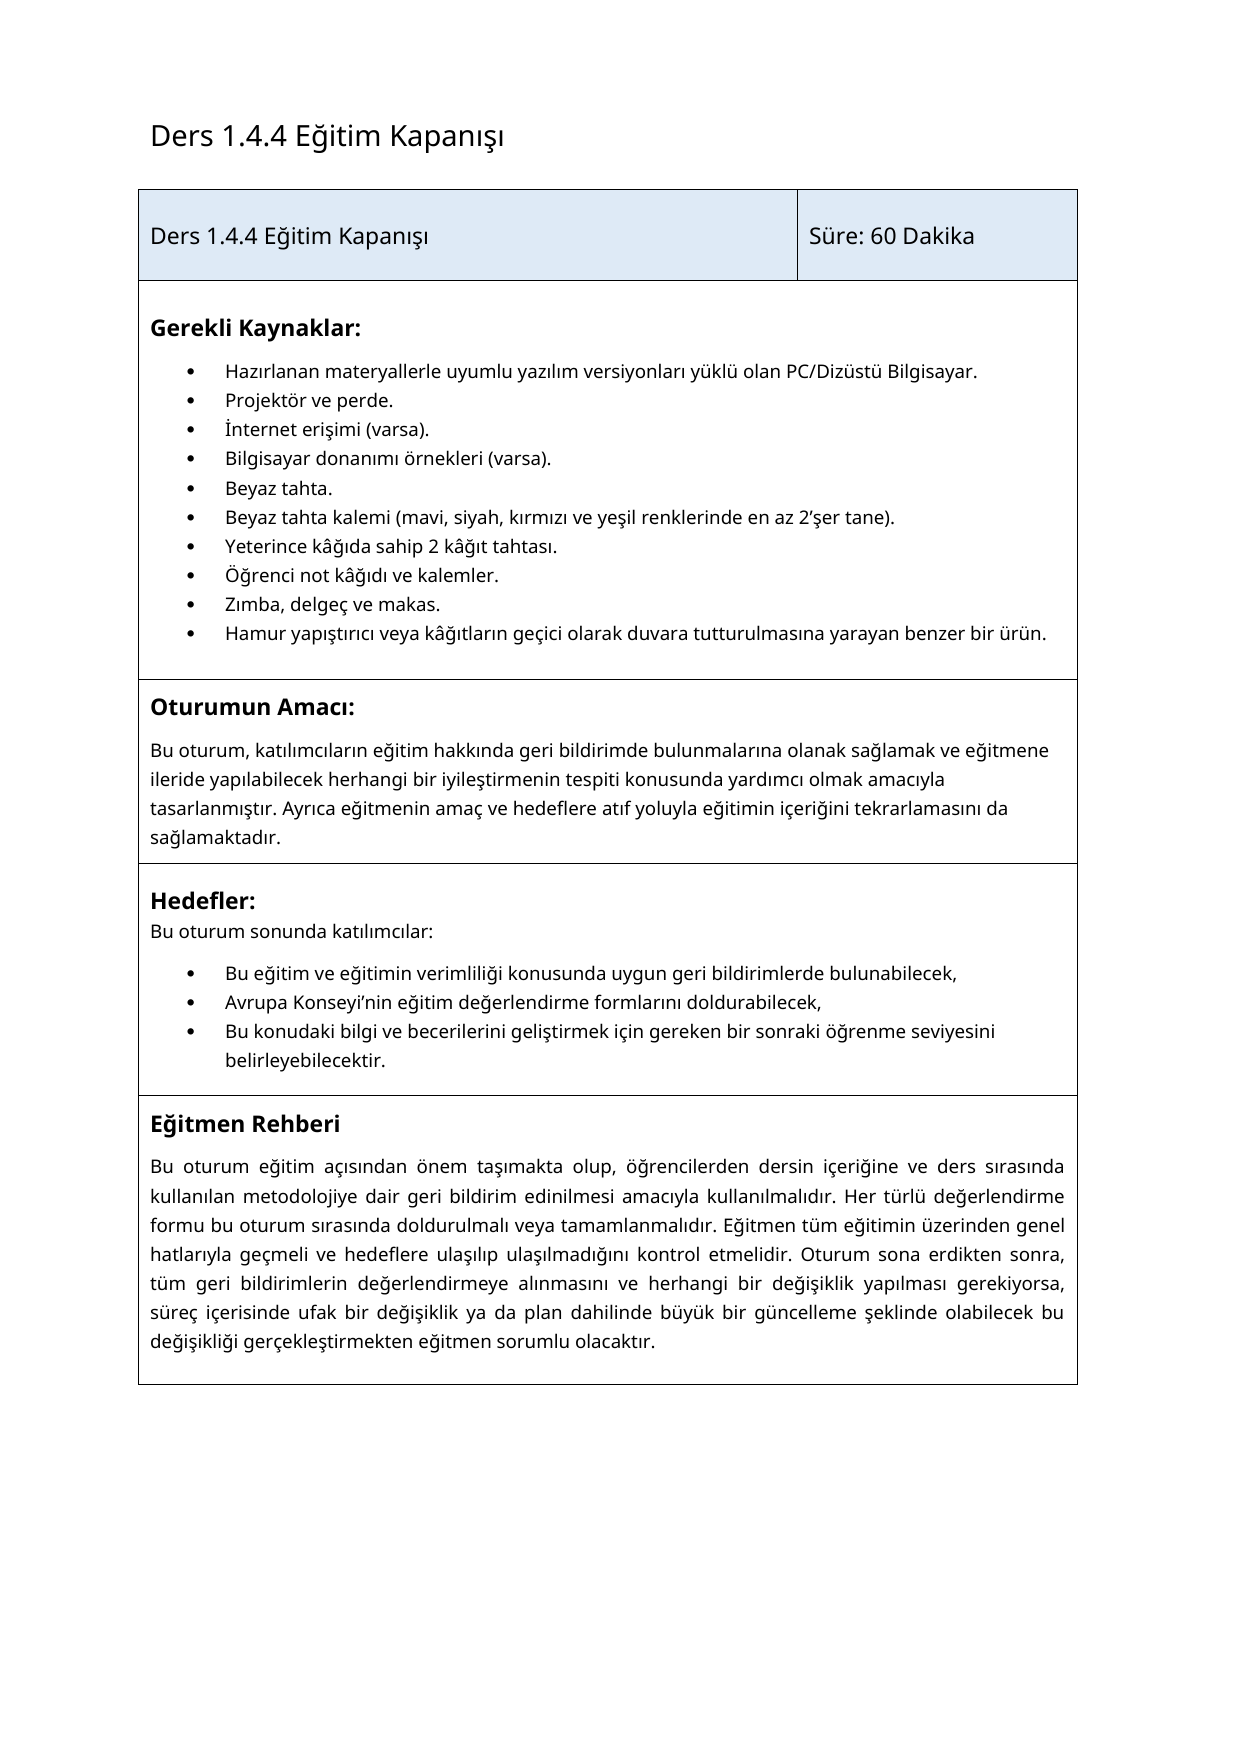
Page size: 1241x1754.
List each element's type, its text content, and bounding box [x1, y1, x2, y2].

table_header Ders 1.4.4 Eğitim Kapanışı [139, 190, 797, 280]
table_header Süre: 60 Dakika [798, 190, 1077, 280]
text Ders 1.4.4 Eğitim Kapanışı [150, 116, 1090, 155]
table_cell Eğitmen Rehberi Bu oturum eğitim açısından önem taşımakta olup, öğrencilerden dersin içeriğine ve ders sırasında kullanılan metodolojiye dair geri bildirim edinilmesi amacıyla kullanılmalıdır. Her türlü değerlendirme formu bu oturum sırasında doldurulmalı veya tamamlanmalıdır. Eğitmen tüm eğitimin üzerinden genel hatlarıyla geçmeli ve hedeflere ulaşılıp ulaşılmadığını kontrol etmelidir. Oturum sona erdikten sonra, tüm geri bildirimlerin değerlendirmeye alınmasını ve herhangi bir değişiklik yapılması gerekiyorsa, süreç içerisinde ufak bir değişiklik ya da plan dahilinde büyük bir güncelleme şeklinde olabilecek bu değişikliği gerçekleştirmekten eğitmen sorumlu olacaktır. [139, 1096, 1077, 1384]
table_cell Hedefler: Bu oturum sonunda katılımcılar: Bu eğitim ve eğitimin verimliliği konusunda uygun geri bildirimlerde bulunabilecek, Avrupa Konseyi’nin eğitim değerlendirme formlarını doldurabilecek, Bu konudaki bilgi ve becerilerini geliştirmek için gereken bir sonraki öğrenme seviyesini belirleyebilecektir. [139, 864, 1077, 1095]
table_cell Gerekli Kaynaklar: Hazırlanan materyallerle uyumlu yazılım versiyonları yüklü olan PC/Dizüstü Bilgisayar. Projektör ve perde. İnternet erişimi (varsa). Bilgisayar donanımı örnekleri (varsa). Beyaz tahta. Beyaz tahta kalemi (mavi, siyah, kırmızı ve yeşil renklerinde en az 2’şer tane). Yeterince kâğıda sahip 2 kâğıt tahtası. Öğrenci not kâğıdı ve kalemler. Zımba, delgeç ve makas. Hamur yapıştırıcı veya kâğıtların geçici olarak duvara tutturulmasına yarayan benzer bir ürün. [139, 281, 1077, 678]
table_cell Oturumun Amacı: Bu oturum, katılımcıların eğitim hakkında geri bildirimde bulunmalarına olanak sağlamak ve eğitmene ileride yapılabilecek herhangi bir iyileştirmenin tespiti konusunda yardımcı olmak amacıyla tasarlanmıştır. Ayrıca eğitmenin amaç ve hedeflere atıf yoluyla eğitimin içeriğini tekrarlamasını da sağlamaktadır. [139, 680, 1077, 863]
